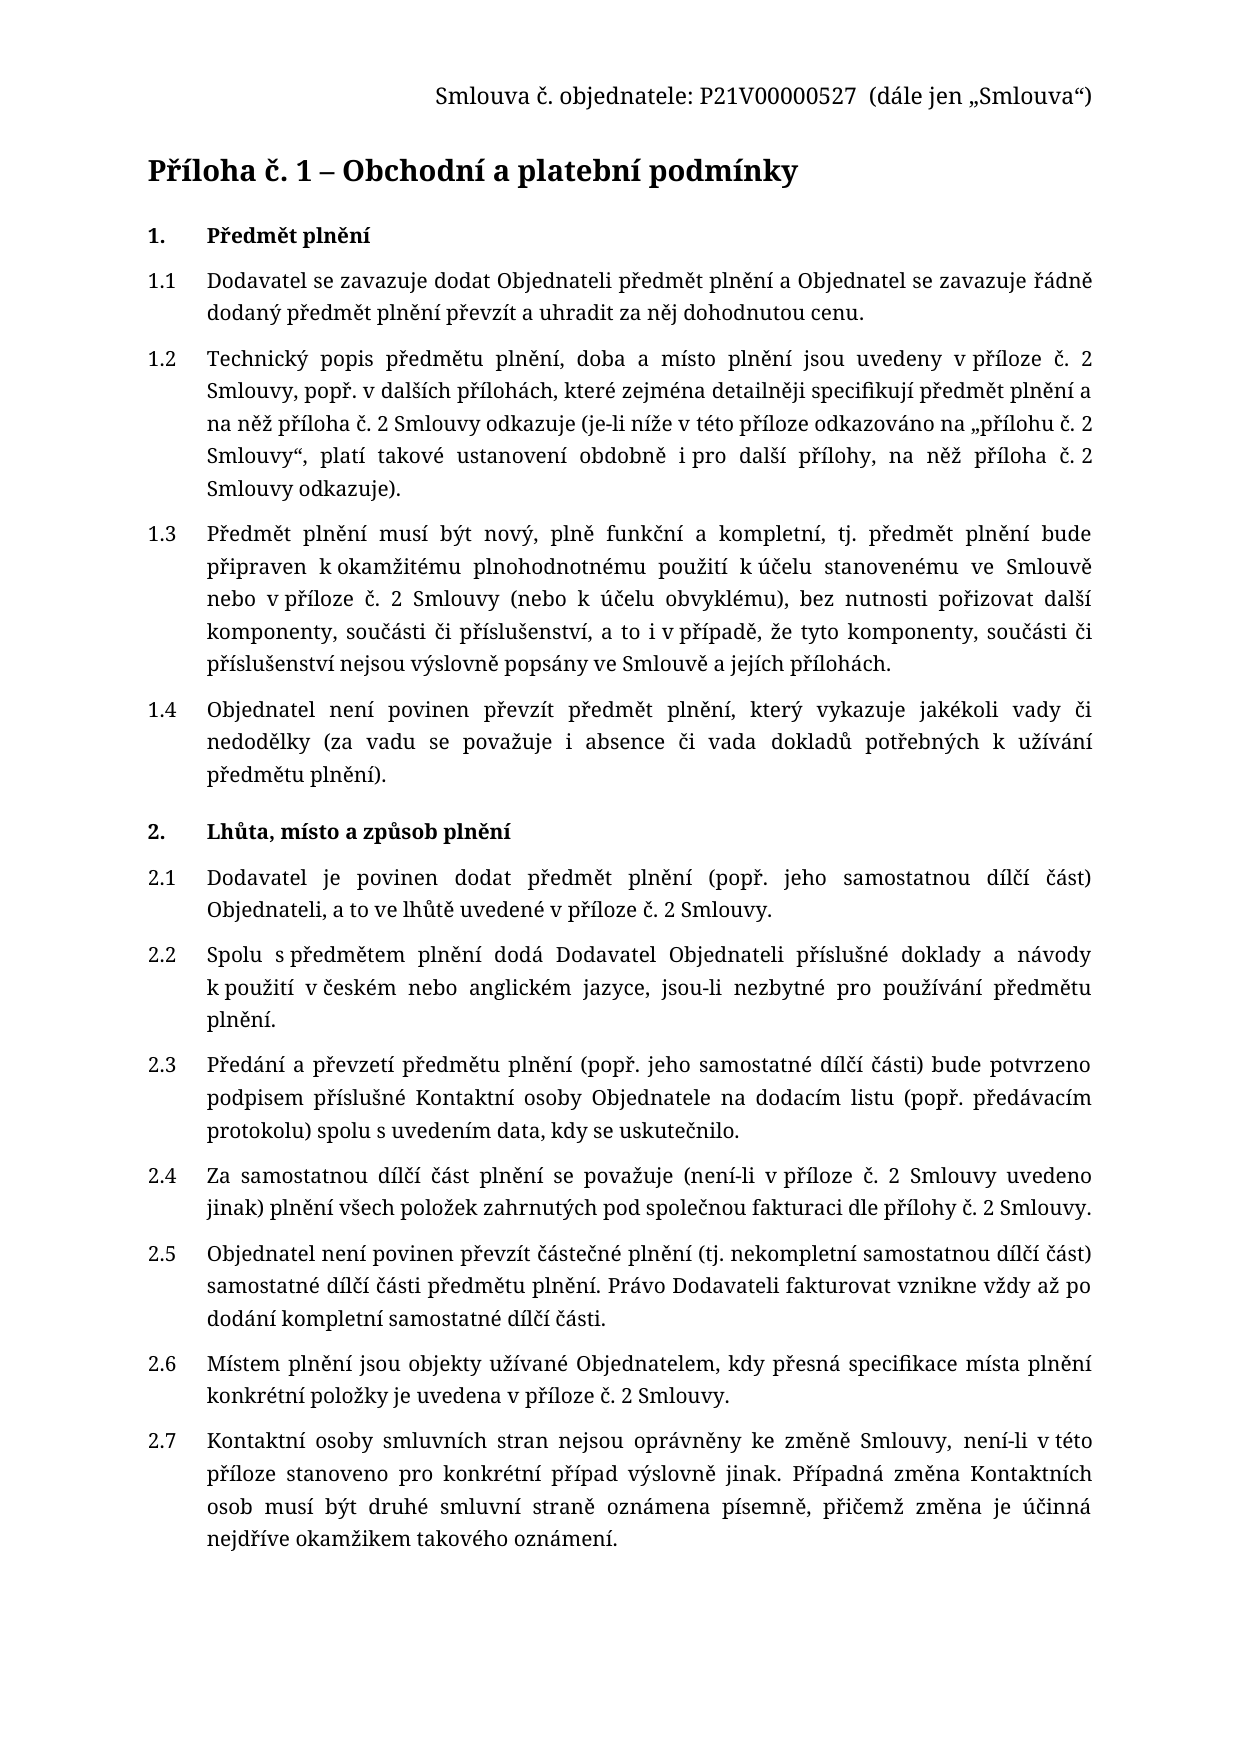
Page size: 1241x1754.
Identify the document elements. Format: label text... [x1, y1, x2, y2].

list Objednatel není povinen převzít částečné plnění (tj. nekompletní samostatnou dílčí část) samostatné dílčí části předmětu plnění. Právo Dodavateli fakturovat vznikne vždy až po dodání kompletní samostatné dílčí části. [148, 1239, 1093, 1332]
text Příloha č. 1 – Obchodní a platební podmínky [148, 150, 1093, 190]
list Technický popis předmětu plnění, doba a místo plnění jsou uvedeny v příloze č. 2 Smlouvy, popř. v dalších přílohách, které zejména detailněji specifikují předmět plnění a na něž příloha č. 2 Smlouvy odkazuje (je-li níže v této příloze odkazováno na „přílohu č. 2 Smlouvy“, platí takové ustanovení obdobně i pro další přílohy, na něž příloha č. 2 Smlouvy odkazuje). [148, 344, 1093, 502]
list Dodavatel se zavazuje dodat Objednateli předmět plnění a Objednatel se zavazuje řádně dodaný předmět plnění převzít a uhradit za něj dohodnutou cenu. [148, 266, 1093, 327]
list Objednatel není povinen převzít předmět plnění, který vykazuje jakékoli vady či nedodělky (za vadu se považuje i absence či vada dokladů potřebných k užívání předmětu plnění). [148, 695, 1093, 788]
list Místem plnění jsou objekty užívané Objednatelem, kdy přesná specifikace místa plnění konkrétní položky je uvedena v příloze č. 2 Smlouvy. [148, 1349, 1093, 1410]
list Spolu s předmětem plnění dodá Dodavatel Objednateli příslušné doklady a návody k použití v českém nebo anglickém jazyce, jsou-li nezbytné pro používání předmětu plnění. [148, 940, 1093, 1034]
list Dodavatel je povinen dodat předmět plnění (popř. jeho samostatnou dílčí část) Objednateli, a to ve lhůtě uvedené v příloze č. 2 Smlouvy. [148, 863, 1093, 924]
list Za samostatnou dílčí část plnění se považuje (není-li v příloze č. 2 Smlouvy uvedeno jinak) plnění všech položek zahrnutých pod společnou fakturaci dle přílohy č. 2 Smlouvy. [148, 1161, 1093, 1222]
list Kontaktní osoby smluvních stran nejsou oprávněny ke změně Smlouvy, není-li v této příloze stanoveno pro konkrétní případ výslovně jinak. Případná změna Kontaktních osob musí být druhé smluvní straně oznámena písemně, přičemž změna je účinná nejdříve okamžikem takového oznámení. [148, 1427, 1093, 1553]
list Předání a převzetí předmětu plnění (popř. jeho samostatné dílčí části) bude potvrzeno podpisem příslušné Kontaktní osoby Objednatele na dodacím listu (popř. předávacím protokolu) spolu s uvedením data, kdy se uskutečnilo. [148, 1051, 1093, 1144]
list Předmět plnění musí být nový, plně funkční a kompletní, tj. předmět plnění bude připraven k okamžitému plnohodnotnému použití k účelu stanovenému ve Smlouvě nebo v příloze č. 2 Smlouvy (nebo k účelu obvyklému), bez nutnosti pořizovat další komponenty, součásti či příslušenství, a to i v případě, že tyto komponenty, součásti či příslušenství nejsou výslovně popsány ve Smlouvě a jejích přílohách. [148, 519, 1093, 678]
list Lhůta, místo a způsob plnění [148, 817, 1093, 846]
list Předmět plnění [148, 221, 1093, 249]
